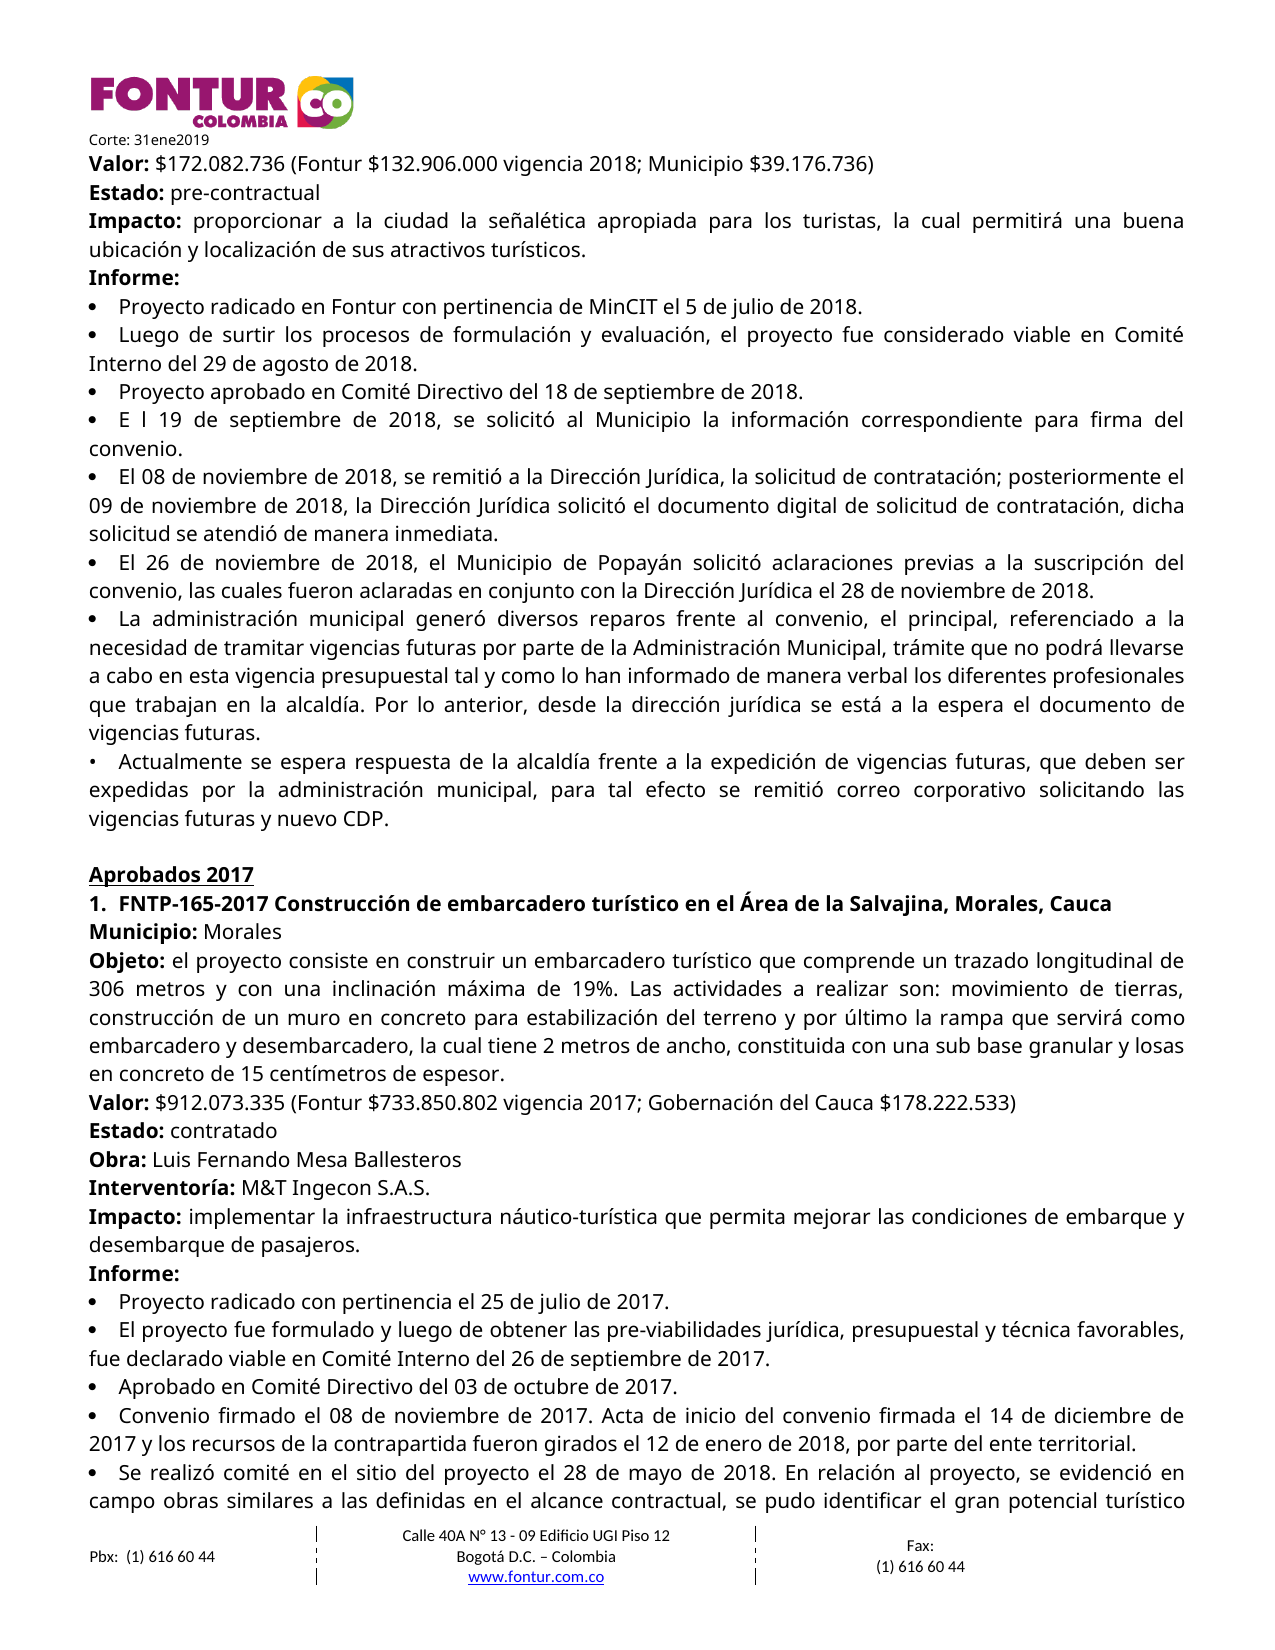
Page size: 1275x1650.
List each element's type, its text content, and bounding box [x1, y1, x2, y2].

text Objeto: el proyecto consiste en construir un embarcadero turístico que comprende un trazado longitudinal de 306 metros y con una inclinación máxima de 19%. Las actividades a realizar son: movimiento de tierras, construcción de un muro en concreto para estabilización del terreno y por último la rampa que servirá como embarcadero y desembarcadero, la cual tiene 2 metros de ancho, constituida con una sub base granular y losas en concreto de 15 centímetros de espesor. [89, 946, 1186, 1088]
list E l 19 de septiembre de 2018, se solicitó al Municipio la información correspondiente para firma del convenio. [89, 406, 1186, 462]
list • Actualmente se espera respuesta de la alcaldía frente a la expedición de vigencias futuras, que deben ser expedidas por la administración municipal, para tal efecto se remitió correo corporativo solicitando las vigencias futuras y nuevo CDP. [89, 747, 1186, 832]
text Interventoría: M&T Ingecon S.A.S. [89, 1173, 1186, 1202]
text Obra: Luis Fernando Mesa Ballesteros [89, 1145, 1186, 1173]
text Municipio: Morales [89, 917, 1186, 946]
list El 26 de noviembre de 2018, el Municipio de Popayán solicitó aclaraciones previas a la suscripción del convenio, las cuales fueron aclaradas en conjunto con la Dirección Jurídica el 28 de noviembre de 2018. [89, 548, 1186, 604]
list Luego de surtir los procesos de formulación y evaluación, el proyecto fue considerado viable en Comité Interno del 29 de agosto de 2018. [89, 320, 1186, 377]
text Valor: $172.082.736 (Fontur $132.906.000 vigencia 2018; Municipio $39.176.736) [89, 149, 1186, 178]
list FNTP-165-2017 Construcción de embarcadero turístico en el Área de la Salvajina, Morales, Cauca [89, 889, 1186, 917]
list El proyecto fue formulado y luego de obtener las pre-viabilidades jurídica, presupuestal y técnica favorables, fue declarado viable en Comité Interno del 26 de septiembre de 2017. [89, 1316, 1186, 1372]
text Impacto: implementar la infraestructura náutico-turística que permita mejorar las condiciones de embarque y desembarque de pasajeros. [89, 1202, 1186, 1259]
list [89, 1458, 1186, 1514]
text Estado: contratado [89, 1116, 1186, 1145]
list Convenio firmado el 08 de noviembre de 2017. Acta de inicio del convenio firmada el 14 de diciembre de 2017 y los recursos de la contrapartida fueron girados el 12 de enero de 2018, por parte del ente territorial. [89, 1401, 1186, 1458]
text Aprobados 2017 [89, 861, 1186, 889]
text Informe: [89, 1259, 1186, 1287]
list El 08 de noviembre de 2018, se remitió a la Dirección Jurídica, la solicitud de contratación; posteriormente el 09 de noviembre de 2018, la Dirección Jurídica solicitó el documento digital de solicitud de contratación, dicha solicitud se atendió de manera inmediata. [89, 462, 1186, 548]
list Proyecto aprobado en Comité Directivo del 18 de septiembre de 2018. [89, 377, 1186, 406]
picture [88, 73, 355, 130]
text Impacto: proporcionar a la ciudad la señalética apropiada para los turistas, la cual permitirá una buena ubicación y localización de sus atractivos turísticos. [89, 206, 1186, 263]
list Proyecto radicado en Fontur con pertinencia de MinCIT el 5 de julio de 2018. [89, 292, 1186, 320]
list Proyecto radicado con pertinencia el 25 de julio de 2017. [89, 1287, 1186, 1316]
list Aprobado en Comité Directivo del 03 de octubre de 2017. [89, 1372, 1186, 1401]
text Estado: pre-contractual [89, 178, 1186, 206]
text Valor: $912.073.335 (Fontur $733.850.802 vigencia 2017; Gobernación del Cauca $178.222.533) [89, 1088, 1186, 1116]
list La administración municipal generó diversos reparos frente al convenio, el principal, referenciado a la necesidad de tramitar vigencias futuras por parte de la Administración Municipal, trámite que no podrá llevarse a cabo en esta vigencia presupuestal tal y como lo han informado de manera verbal los diferentes profesionales que trabajan en la alcaldía. Por lo anterior, desde la dirección jurídica se está a la espera el documento de vigencias futuras. [89, 604, 1186, 747]
text Informe: [89, 263, 1186, 292]
